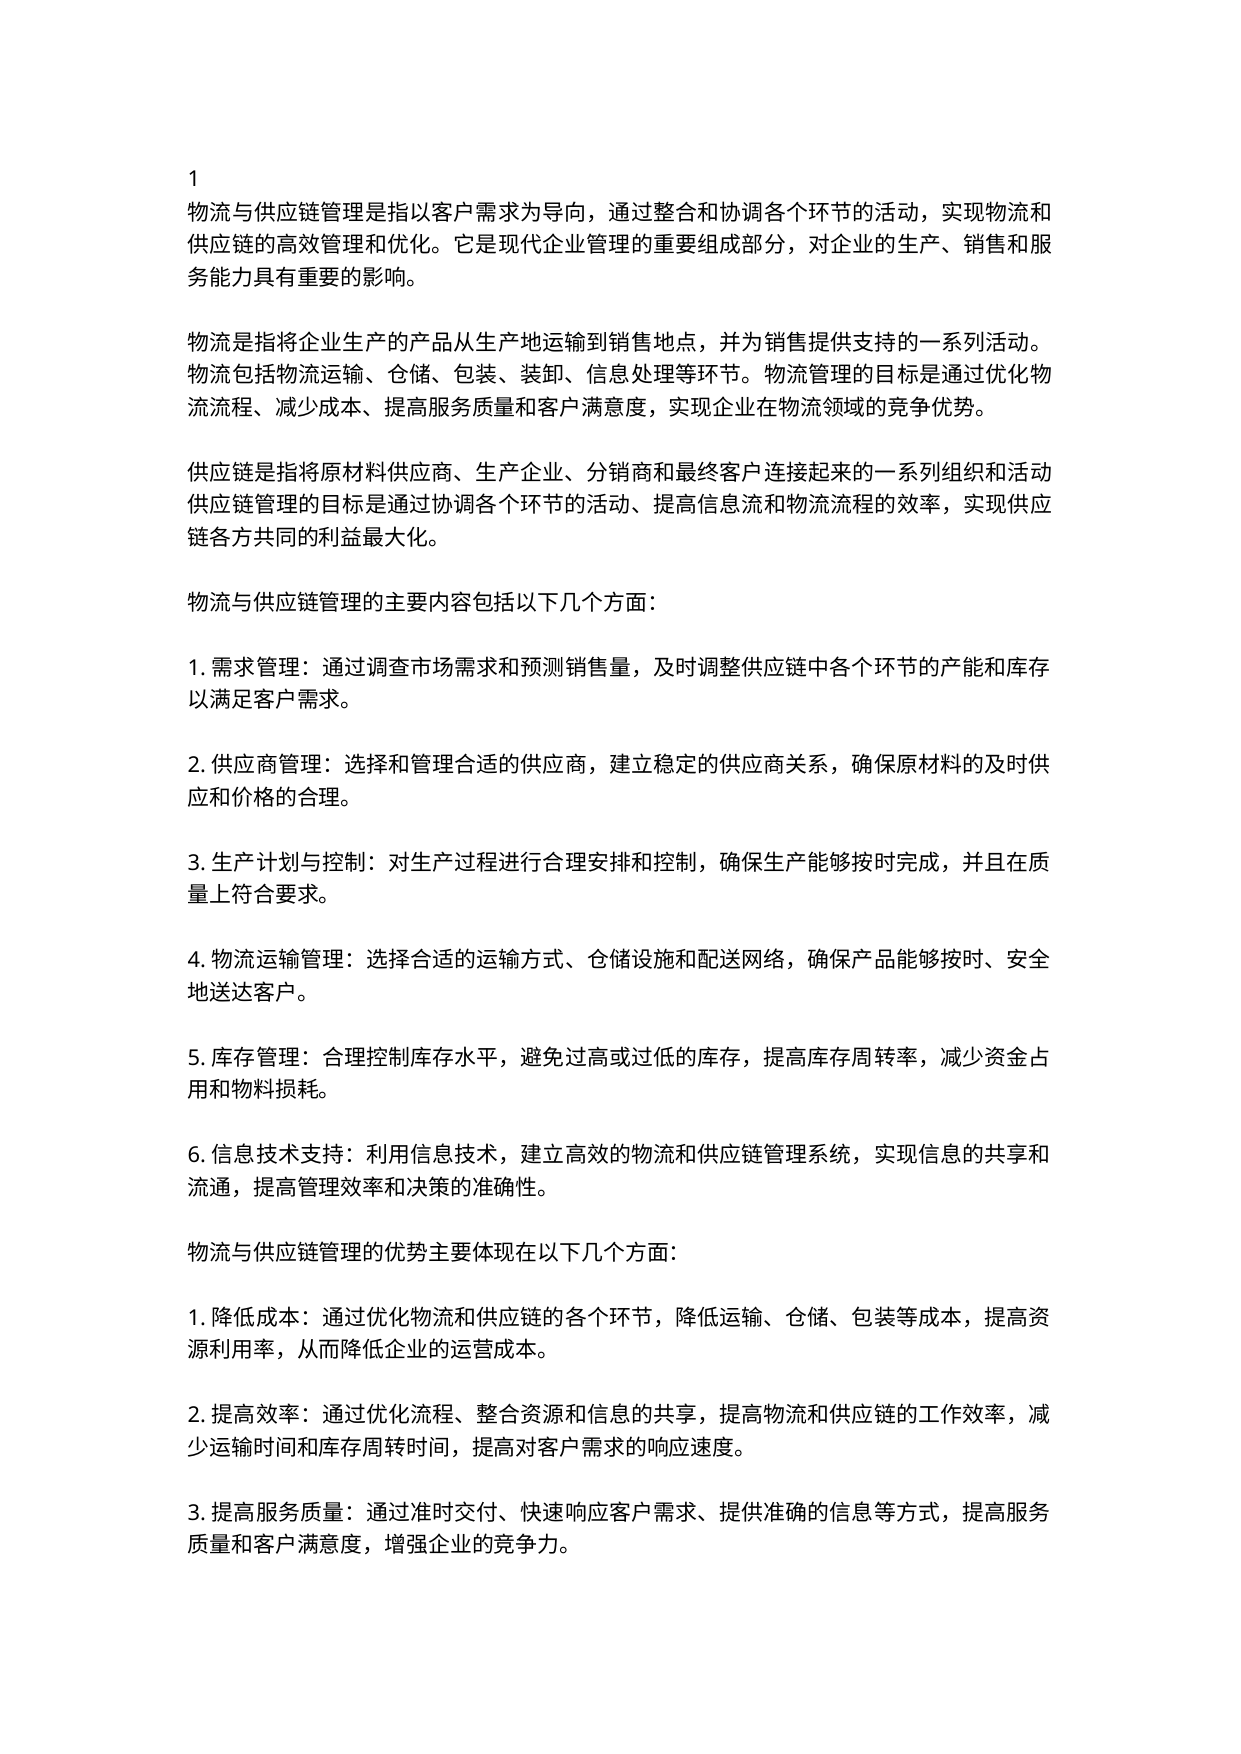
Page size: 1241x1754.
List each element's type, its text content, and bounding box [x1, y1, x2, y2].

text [187, 194, 1053, 1559]
text 1 [187, 162, 1053, 194]
